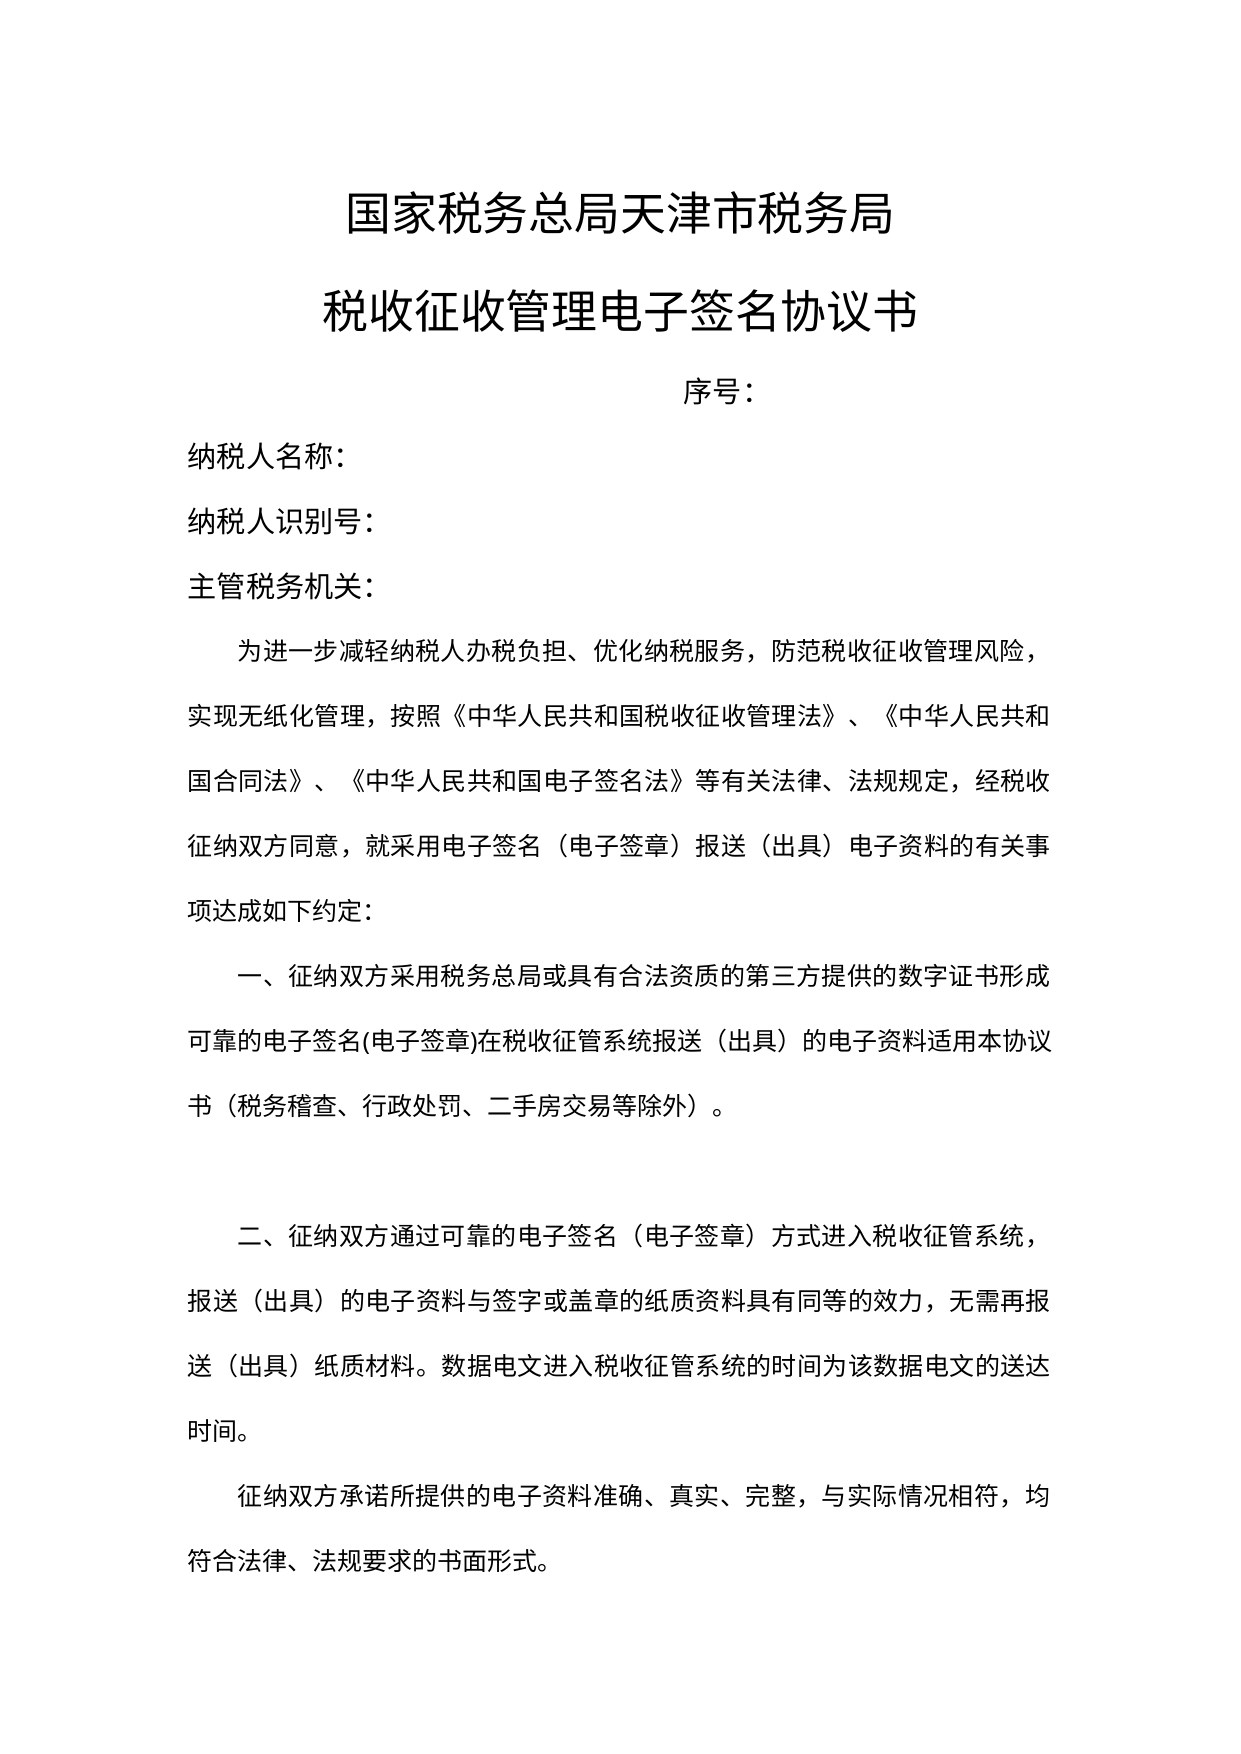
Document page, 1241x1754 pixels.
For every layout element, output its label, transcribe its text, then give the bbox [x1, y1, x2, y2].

text 征纳双方承诺所提供的电子资料准确、真实、完整，与实际情况相符，均符合法律、法规要求的书面形式。 [187, 1462, 1053, 1592]
text 主管税务机关： [187, 552, 1053, 617]
text 纳税人识别号： [187, 487, 1053, 552]
text 序号： [187, 357, 1053, 422]
text 纳税人名称： [187, 422, 1053, 487]
text 国家税务总局天津市税务局 [187, 162, 1053, 259]
text 为进一步减轻纳税人办税负担、优化纳税服务，防范税收征收管理风险，实现无纸化管理，按照《中华人民共和国税收征收管理法》、《中华人民共和国合同法》、《中华人民共和国电子签名法》等有关法律、法规规定，经税收征纳双方同意，就采用电子签名（电子签章）报送（出具）电子资料的有关事项达成如下约定： [187, 617, 1053, 942]
text 二、征纳双方通过可靠的电子签名（电子签章）方式进入税收征管系统，报送（出具）的电子资料与签字或盖章的纸质资料具有同等的效力，无需再报送（出具）纸质材料。数据电文进入税收征管系统的时间为该数据电文的送达时间。 [187, 1202, 1053, 1462]
text 一、征纳双方采用税务总局或具有合法资质的第三方提供的数字证书形成可靠的电子签名(电子签章)在税收征管系统报送（出具）的电子资料适用本协议书（税务稽查、行政处罚、二手房交易等除外）。 [187, 942, 1053, 1137]
text 税收征收管理电子签名协议书 [187, 259, 1053, 357]
